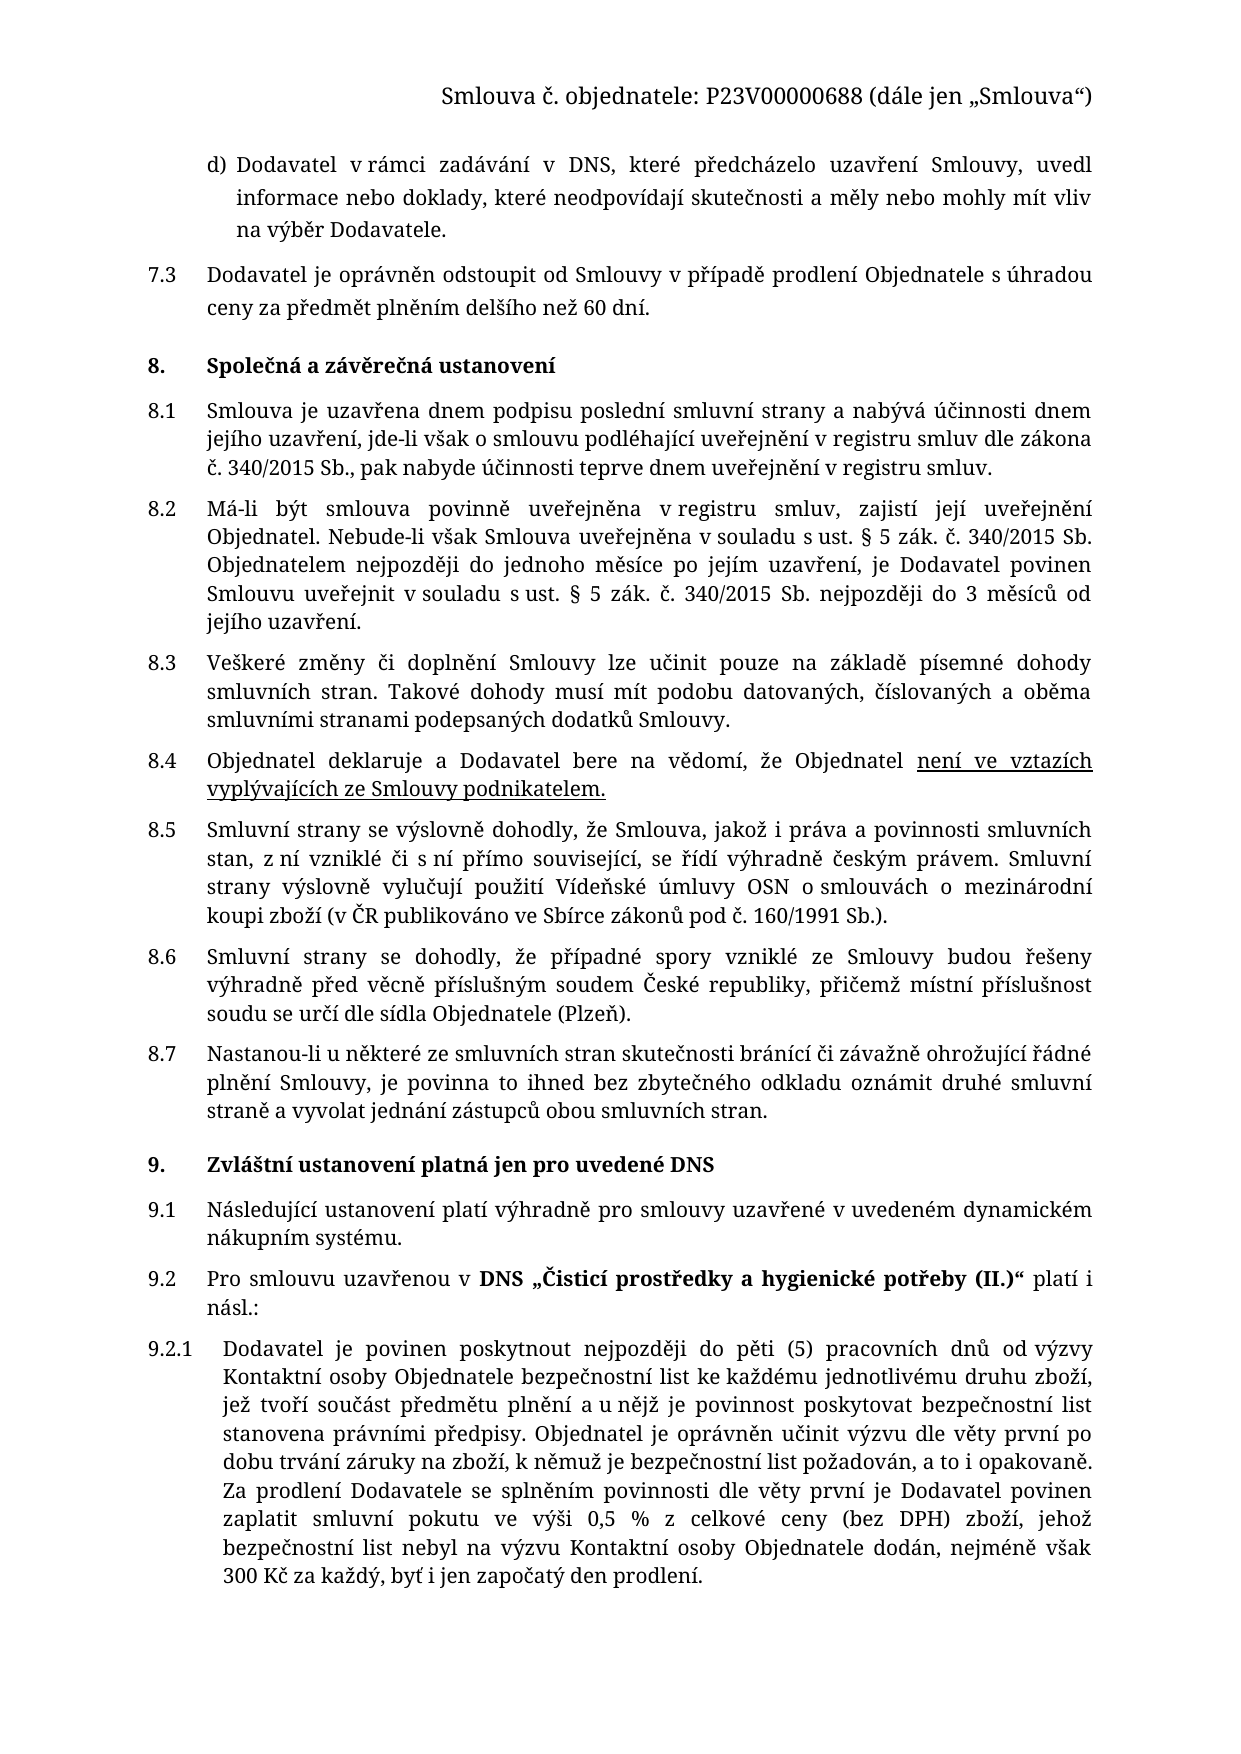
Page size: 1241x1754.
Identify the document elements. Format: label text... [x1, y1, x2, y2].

list Pro smlouvu uzavřenou v DNS „Čisticí prostředky a hygienické potřeby (II.)“ platí i násl.: [148, 1264, 1093, 1321]
list Veškeré změny či doplnění Smlouvy lze učinit pouze na základě písemné dohody smluvních stran. Takové dohody musí mít podobu datovaných, číslovaných a oběma smluvními stranami podepsaných dodatků Smlouvy. [148, 648, 1093, 734]
list Smluvní strany se výslovně dohodly, že Smlouva, jakož i práva a povinnosti smluvních stan, z ní vzniklé či s ní přímo související, se řídí výhradně českým právem. Smluvní strany výslovně vylučují použití Vídeňské úmluvy OSN o smlouvách o mezinárodní koupi zboží (v ČR publikováno ve Sbírce zákonů pod č. 160/1991 Sb.). [148, 816, 1093, 929]
list Objednatel deklaruje a Dodavatel bere na vědomí, že Objednatel není ve vztazích vyplývajících ze Smlouvy podnikatelem. [148, 746, 1093, 803]
list Má-li být smlouva povinně uveřejněna v registru smluv, zajistí její uveřejnění Objednatel. Nebude-li však Smlouva uveřejněna v souladu s ust. § 5 zák. č. 340/2015 Sb. Objednatelem nejpozději do jednoho měsíce po jejím uzavření, je Dodavatel povinen Smlouvu uveřejnit v souladu s ust. § 5 zák. č. 340/2015 Sb. nejpozději do 3 měsíců od jejího uzavření. [148, 494, 1093, 636]
list Zvláštní ustanovení platná jen pro uvedené DNS [148, 1150, 1093, 1178]
list Následující ustanovení platí výhradně pro smlouvy uzavřené v uvedeném dynamickém nákupním systému. [148, 1195, 1093, 1252]
list Dodavatel v rámci zadávání v DNS, které předcházelo uzavření Smlouvy, uvedl informace nebo doklady, které neodpovídají skutečnosti a měly nebo mohly mít vliv na výběr Dodavatele. [207, 150, 1093, 244]
list Smlouva je uzavřena dnem podpisu poslední smluvní strany a nabývá účinnosti dnem jejího uzavření, jde-li však o smlouvu podléhající uveřejnění v registru smluv dle zákona č. 340/2015 Sb., pak nabyde účinnosti teprve dnem uveřejnění v registru smluv. [148, 396, 1093, 481]
list Nastanou-li u některé ze smluvních stran skutečnosti bránící či závažně ohrožující řádné plnění Smlouvy, je povinna to ihned bez zbytečného odkladu oznámit druhé smluvní straně a vyvolat jednání zástupců obou smluvních stran. [148, 1039, 1093, 1125]
list Dodavatel je povinen poskytnout nejpozději do pěti (5) pracovních dnů od výzvy Kontaktní osoby Objednatele bezpečnostní list ke každému jednotlivému druhu zboží, jež tvoří součást předmětu plnění a u nějž je povinnost poskytovat bezpečnostní list stanovena právními předpisy. Objednatel je oprávněn učinit výzvu dle věty první po dobu trvání záruky na zboží, k němuž je bezpečnostní list požadován, a to i opakovaně. Za prodlení Dodavatele se splněním povinnosti dle věty první je Dodavatel povinen zaplatit smluvní pokutu ve výši 0,5 % z celkové ceny (bez DPH) zboží, jehož bezpečnostní list nebyl na výzvu Kontaktní osoby Objednatele dodán, nejméně však 300 Kč za každý, byť i jen započatý den prodlení. [148, 1334, 1093, 1590]
list Dodavatel je oprávněn odstoupit od Smlouvy v případě prodlení Objednatele s úhradou ceny za předmět plněním delšího než 60 dní. [148, 261, 1093, 322]
list Smluvní strany se dohodly, že případné spory vzniklé ze Smlouvy budou řešeny výhradně před věcně příslušným soudem České republiky, přičemž místní příslušnost soudu se určí dle sídla Objednatele (Plzeň). [148, 942, 1093, 1027]
list Společná a závěrečná ustanovení [148, 351, 1093, 379]
